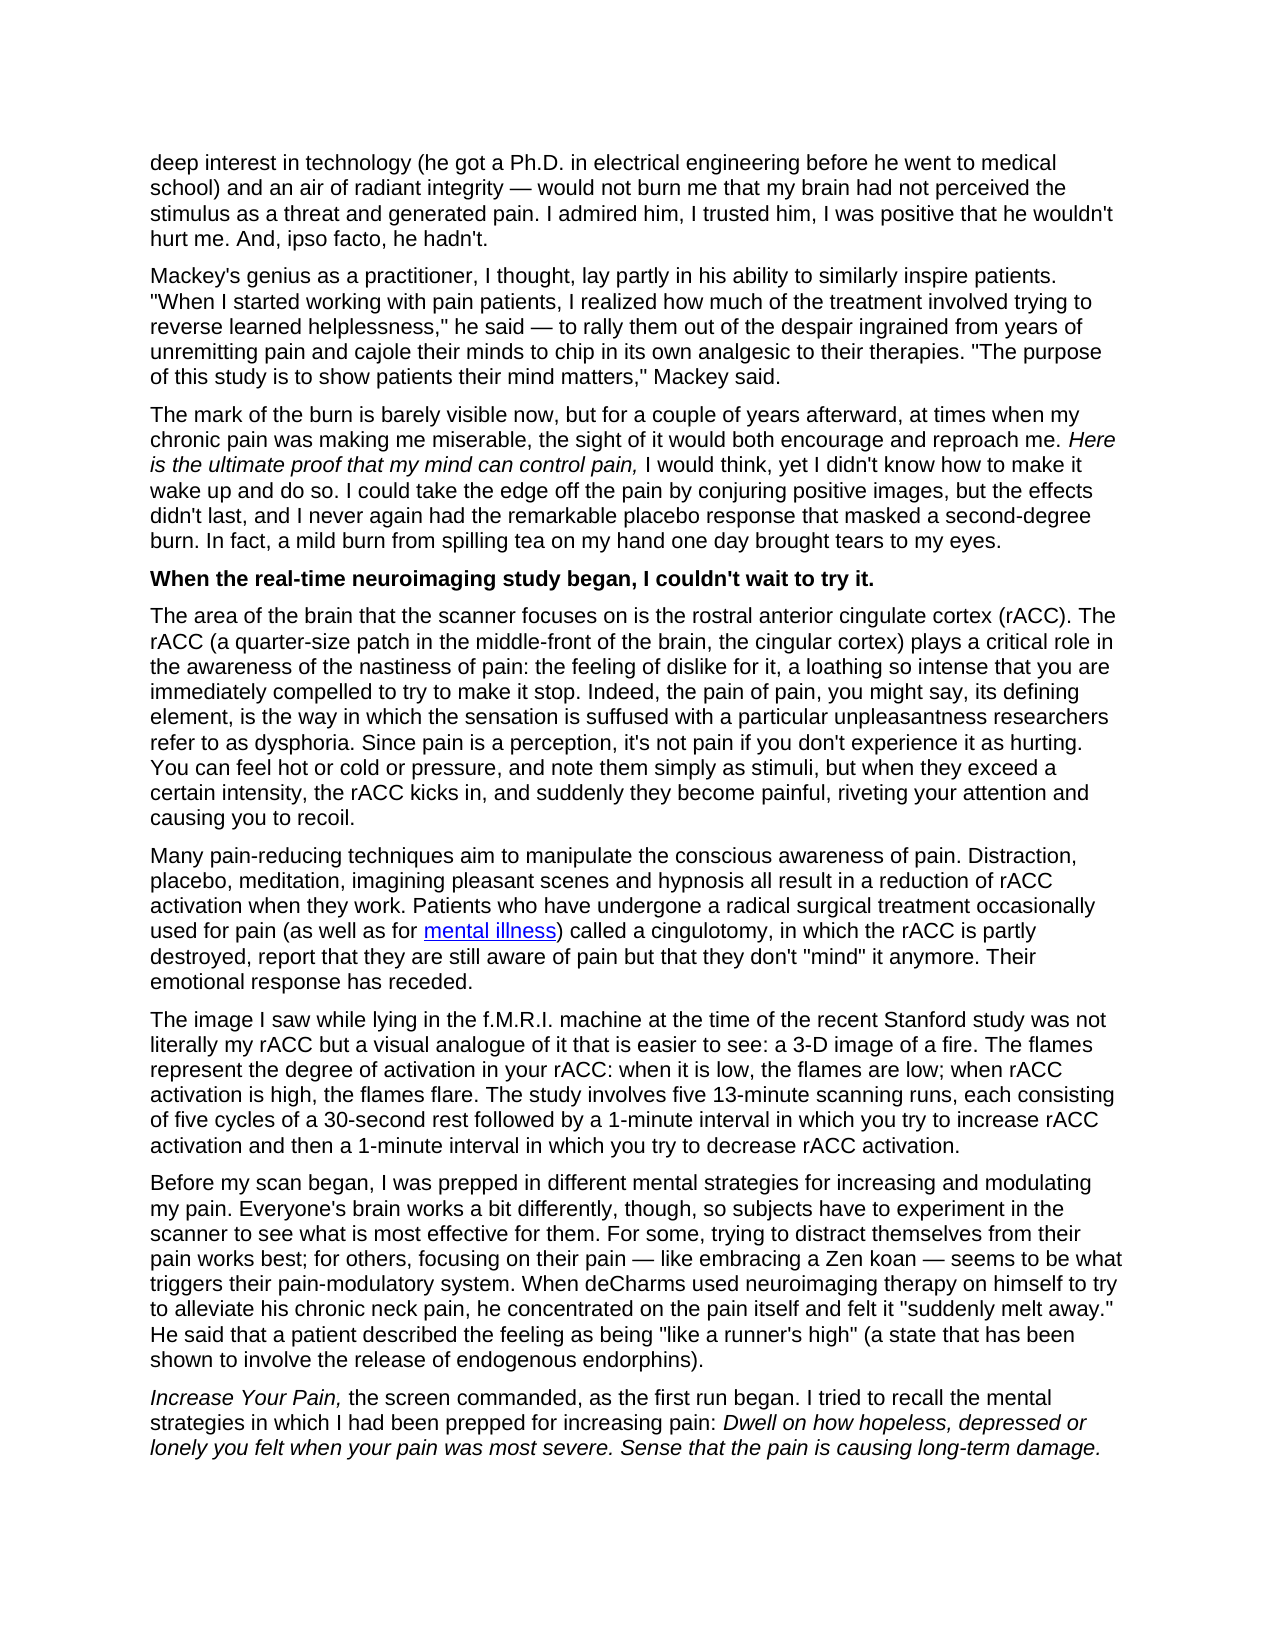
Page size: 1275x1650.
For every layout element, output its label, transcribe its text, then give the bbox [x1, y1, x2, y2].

text Many pain-reducing techniques aim to manipulate the conscious awareness of pain. Distraction, placebo, meditation, imagining pleasant scenes and hypnosis all result in a reduction of rACC activation when they work. Patients who have undergone a radical surgical treatment occasionally used for pain (as well as for mental illness) called a cingulotomy, in which the rACC is partly destroyed, report that they are still aware of pain but that they don't "mind" it anymore. Their emotional response has receded. [150, 843, 1125, 994]
text The image I saw while lying in the f.M.R.I. machine at the time of the recent Stanford study was not literally my rACC but a visual analogue of it that is easier to see: a 3-D image of a fire. The flames represent the degree of activation in your rACC: when it is low, the flames are low; when rACC activation is high, the flames flare. The study involves five 13-minute scanning runs, each consisting of five cycles of a 30-second rest followed by a 1-minute interval in which you try to increase rACC activation and then a 1-minute interval in which you try to decrease rACC activation. [150, 1006, 1125, 1158]
text Increase Your Pain, the screen commanded, as the first run began. I tried to recall the mental strategies in which I had been prepped for increasing pain: Dwell on how hopeless, depressed or lonely you felt when your pain was most severe. Sense that the pain is causing long-term damage. [150, 1384, 1125, 1460]
text The area of the brain that the scanner focuses on is the rostral anterior cingulate cortex (rACC). The rACC (a quarter-size patch in the middle-front of the brain, the cingular cortex) plays a critical role in the awareness of the nastiness of pain: the feeling of dislike for it, a loathing so intense that you are immediately compelled to try to make it stop. Indeed, the pain of pain, you might say, its defining element, is the way in which the sensation is suffused with a particular unpleasantness researchers refer to as dysphoria. Since pain is a perception, it's not pain if you don't experience it as hurting. You can feel hot or cold or pressure, and note them simply as stimuli, but when they exceed a certain intensity, the rACC kicks in, and suddenly they become painful, riveting your attention and causing you to recoil. [150, 603, 1125, 830]
text Mackey's genius as a practitioner, I thought, lay partly in his ability to similarly inspire patients. "When I started working with pain patients, I realized how much of the treatment involved trying to reverse learned helplessness," he said — to rally them out of the despair ingrained from years of unremitting pain and cajole their minds to chip in its own analgesic to their therapies. "The purpose of this study is to show patients their mind matters," Mackey said. [150, 263, 1125, 389]
text The mark of the burn is barely visible now, but for a couple of years afterward, at times when my chronic pain was making me miserable, the sight of it would both encourage and reproach me. Here is the ultimate proof that my mind can control pain, I would think, yet I didn't know how to make it wake up and do so. I could take the edge off the pain by conjuring positive images, but the effects didn't last, and I never again had the remarkable placebo response that masked a second-degree burn. In fact, a mild burn from spilling tea on my hand one day brought tears to my eyes. [150, 402, 1125, 553]
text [150, 150, 1125, 251]
text When the real-time neuroimaging study began, I couldn't wait to try it. [150, 566, 1125, 591]
text Before my scan began, I was prepped in different mental strategies for increasing and modulating my pain. Everyone's brain works a bit differently, though, so subjects have to experiment in the scanner to see what is most effective for them. For some, trying to distract themselves from their pain works best; for others, focusing on their pain — like embracing a Zen koan — seems to be what triggers their pain-modulatory system. When deCharms used neuroimaging therapy on himself to try to alleviate his chronic neck pain, he concentrated on the pain itself and felt it "suddenly melt away." He said that a patient described the feeling as being "like a runner's high" (a state that has been shown to involve the release of endogenous endorphins). [150, 1170, 1125, 1372]
